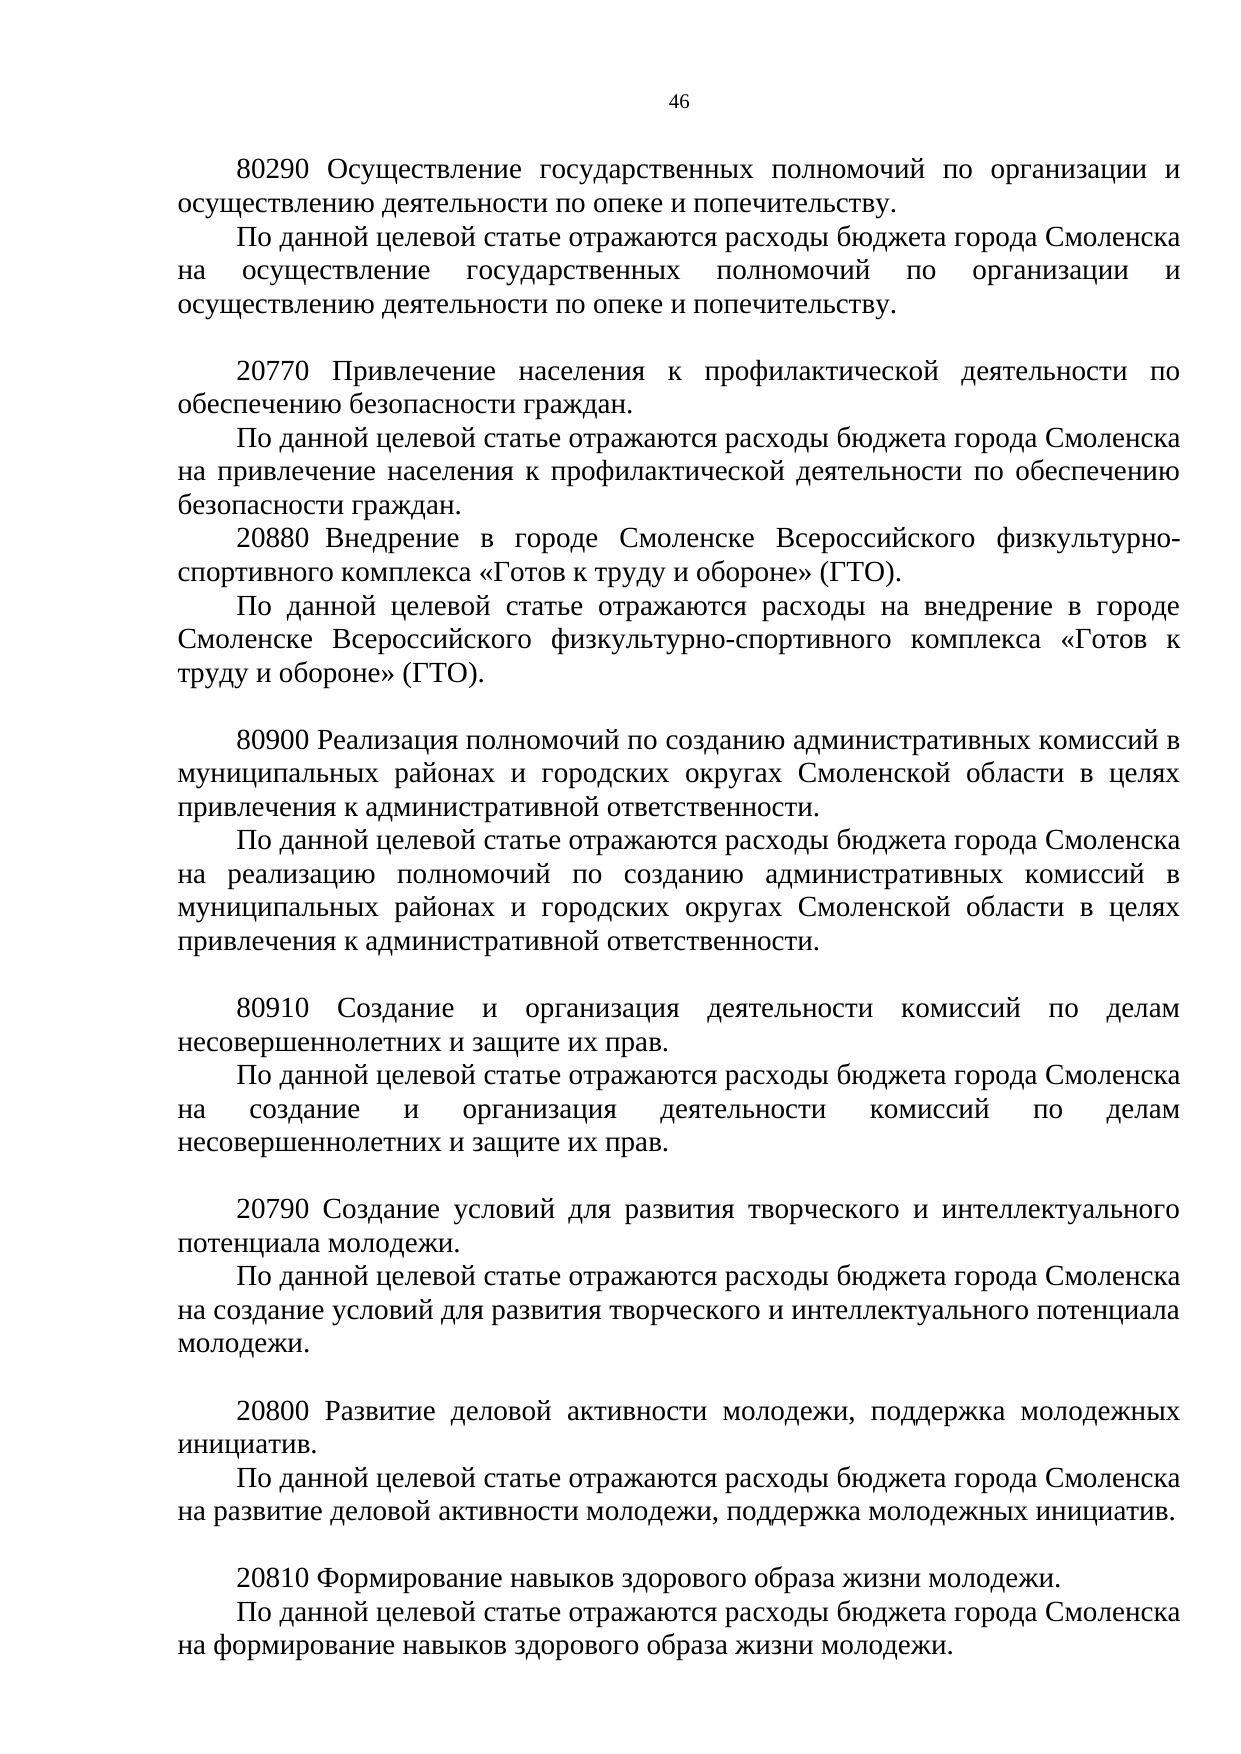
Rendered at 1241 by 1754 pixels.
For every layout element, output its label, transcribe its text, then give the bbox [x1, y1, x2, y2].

text По данной целевой статье отражаются расходы бюджета города Смоленска на привлечение населения к профилактической деятельности по обеспечению безопасности граждан. [177, 420, 1181, 521]
text 20790 Создание условий для развития творческого и интеллектуального потенциала молодежи. [177, 1191, 1181, 1258]
text По данной целевой статье отражаются расходы бюджета города Смоленска на создание условий для развития творческого и интеллектуального потенциала молодежи. [177, 1258, 1181, 1359]
text 20810 Формирование навыков здорового образа жизни молодежи. [177, 1560, 1181, 1594]
text 80910 Создание и организация деятельности комиссий по делам несовершеннолетних и защите их прав. [177, 990, 1181, 1057]
text По данной целевой статье отражаются расходы бюджета города Смоленска на развитие деловой активности молодежи, поддержка молодежных инициатив. [177, 1460, 1181, 1527]
text 20770 Привлечение населения к профилактической деятельности по обеспечению безопасности граждан. [177, 353, 1181, 420]
text По данной целевой статье отражаются расходы бюджета города Смоленска на осуществление государственных полномочий по организации и осуществлению деятельности по опеке и попечительству. [177, 219, 1181, 319]
text 20880 Внедрение в городе Смоленске Всероссийского физкультурно-спортивного комплекса «Готов к труду и обороне» (ГТО). [177, 521, 1181, 588]
text 20800 Развитие деловой активности молодежи, поддержка молодежных инициатив. [177, 1393, 1181, 1460]
text 80290 Осуществление государственных полномочий по организации и осуществлению деятельности по опеке и попечительству. [177, 152, 1181, 219]
text По данной целевой статье отражаются расходы бюджета города Смоленска на создание и организация деятельности комиссий по делам несовершеннолетних и защите их прав. [177, 1057, 1181, 1158]
text По данной целевой статье отражаются расходы бюджета города Смоленска на формирование навыков здорового образа жизни молодежи. [177, 1594, 1181, 1661]
text По данной целевой статье отражаются расходы на внедрение в городе Смоленске Всероссийского физкультурно-спортивного комплекса «Готов к труду и обороне» (ГТО). [177, 588, 1181, 688]
text 80900 Реализация полномочий по созданию административных комиссий в муниципальных районах и городских округах Смоленской области в целях привлечения к административной ответственности. [177, 722, 1181, 822]
text По данной целевой статье отражаются расходы бюджета города Смоленска на реализацию полномочий по созданию административных комиссий в муниципальных районах и городских округах Смоленской области в целях привлечения к административной ответственности. [177, 822, 1181, 957]
